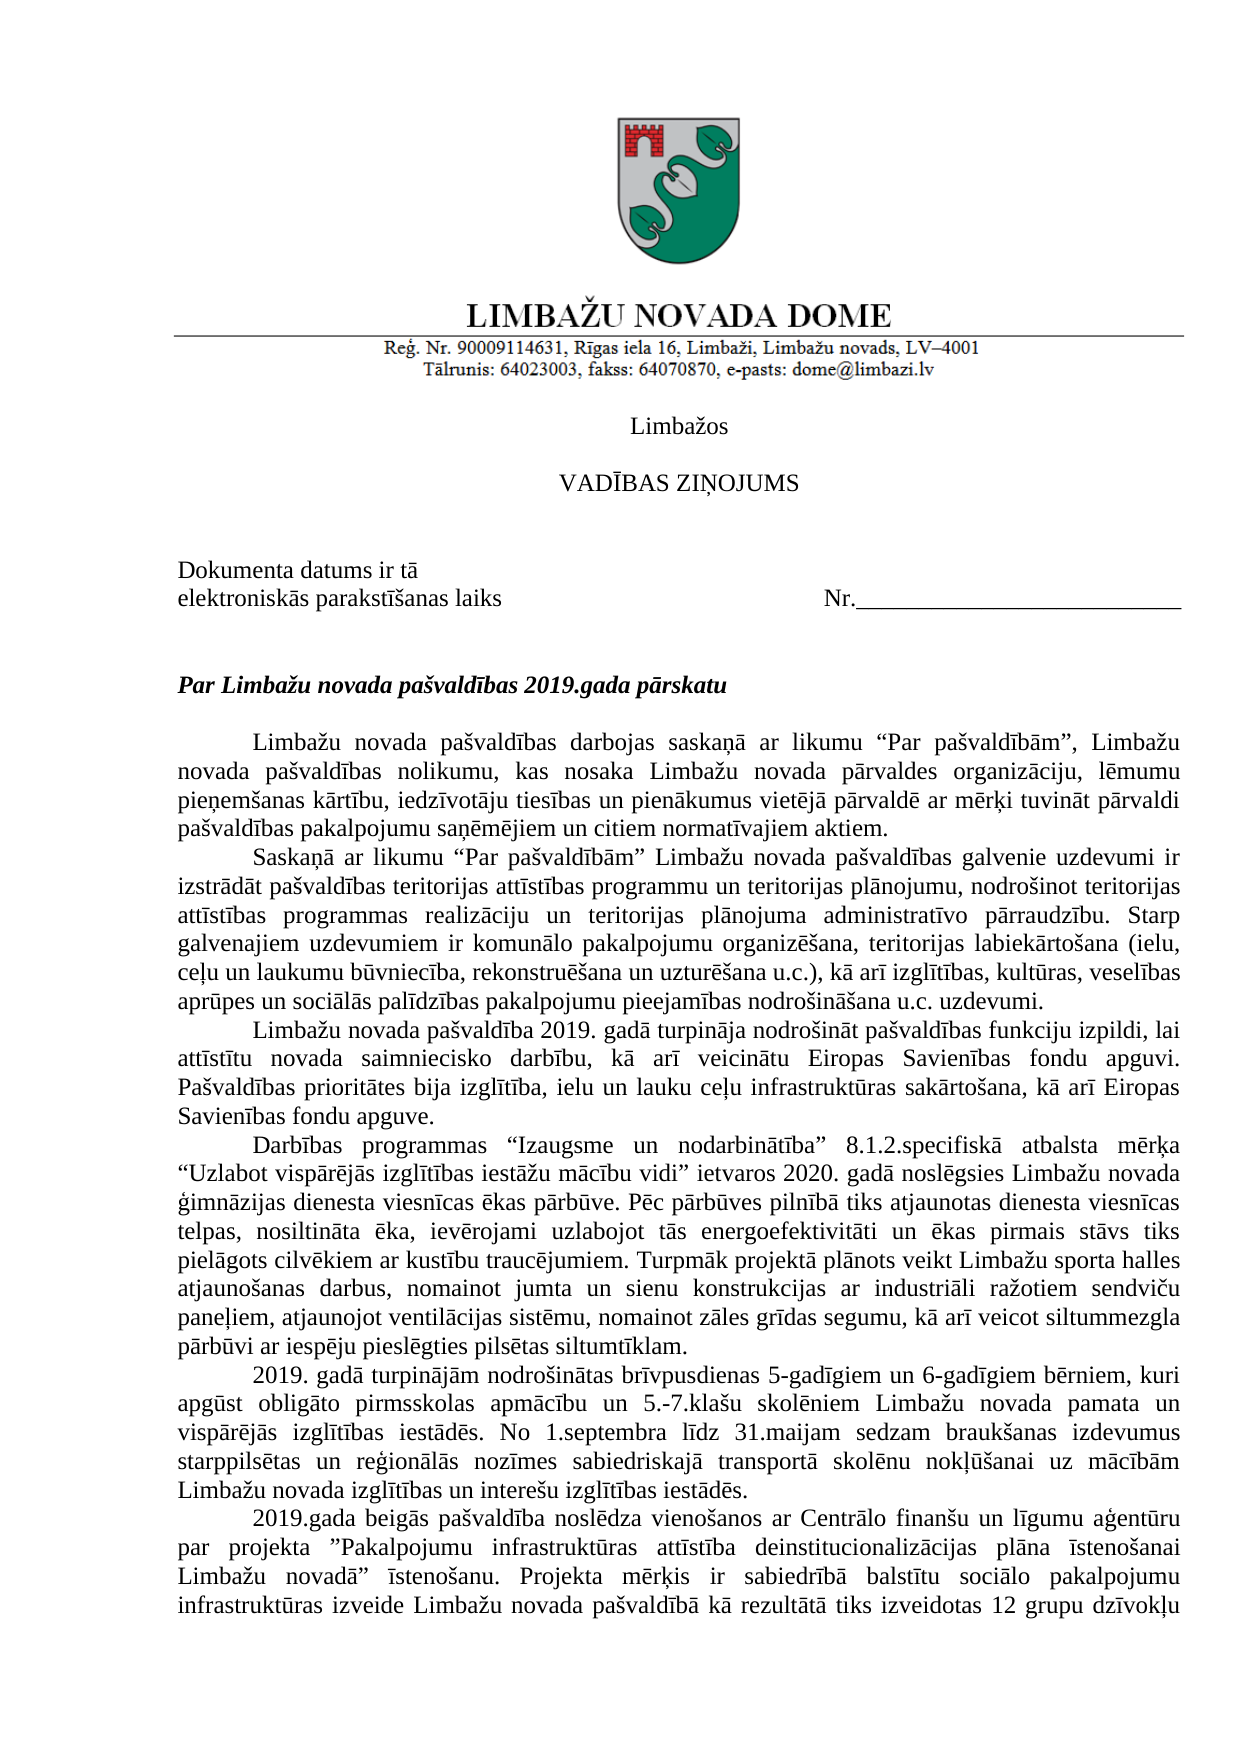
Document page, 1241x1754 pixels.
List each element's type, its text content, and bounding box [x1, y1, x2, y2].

text 2019. gadā turpinājām nodrošinātas brīvpusdienas 5-gadīgiem un 6-gadīgiem bērniem, kuri apgūst obligāto pirmsskolas apmācību un 5.-7.klašu skolēniem Limbažu novada pamata un vispārējās izglītības iestādēs. No 1.septembra līdz 31.maijam sedzam braukšanas izdevumus starppilsētas un reģionālās nozīmes sabiedriskajā transportā skolēnu nokļūšanai uz mācībām Limbažu novada izglītības un interešu izglītības iestādēs. [177, 1360, 1181, 1503]
text Par Limbažu novada pašvaldības 2019.gada pārskatu [177, 670, 1181, 698]
text VADĪBAS ZIŅOJUMS [177, 468, 1181, 497]
text Limbažos [177, 411, 1181, 440]
text Saskaņā ar likumu “Par pašvaldībām” Limbažu novada pašvaldības galvenie uzdevumi ir izstrādāt pašvaldības teritorijas attīstības programmu un teritorijas plānojumu, nodrošinot teritorijas attīstības programmas realizāciju un teritorijas plānojuma administratīvo pārraudzību. Starp galvenajiem uzdevumiem ir komunālo pakalpojumu organizēšana, teritorijas labiekārtošana (ielu, ceļu un laukumu būvniecība, rekonstruēšana un uzturēšana u.c.), kā arī izglītības, kultūras, veselības aprūpes un sociālās palīdzības pakalpojumu pieejamības nodrošināšana u.c. uzdevumi. [177, 842, 1181, 1015]
text Limbažu novada pašvaldība 2019. gadā turpināja nodrošināt pašvaldības funkciju izpildi, lai attīstītu novada saimniecisko darbību, kā arī veicinātu Eiropas Savienības fondu apguvi. Pašvaldības prioritātes bija izglītība, ielu un lauku ceļu infrastruktūras sakārtošana, kā arī Eiropas Savienības fondu apguve. [177, 1015, 1181, 1130]
table_header Dokumenta datums ir tā elektroniskās parakstīšanas laiks [166, 555, 679, 670]
table_header Nr.__________________________ [679, 555, 1192, 670]
text Limbažu novada pašvaldības darbojas saskaņā ar likumu “Par pašvaldībām”, Limbažu novada pašvaldības nolikumu, kas nosaka Limbažu novada pārvaldes organizāciju, lēmumu pieņemšanas kārtību, iedzīvotāju tiesības un pienākumus vietējā pārvaldē ar mērķi tuvināt pārvaldi pašvaldības pakalpojumu saņēmējiem un citiem normatīvajiem aktiem. [177, 727, 1181, 842]
text Darbības programmas “Izaugsme un nodarbinātība” 8.1.2.specifiskā atbalsta mērķa “Uzlabot vispārējās izglītības iestāžu mācību vidi” ietvaros 2020. gadā noslēgsies Limbažu novada ģimnāzijas dienesta viesnīcas ēkas pārbūve. Pēc pārbūves pilnībā tiks atjaunotas dienesta viesnīcas telpas, nosiltināta ēka, ievērojami uzlabojot tās energoefektivitāti un ēkas pirmais stāvs tiks pielāgots cilvēkiem ar kustību traucējumiem. Turpmāk projektā plānots veikt Limbažu sporta halles atjaunošanas darbus, nomainot jumta un sienu konstrukcijas ar industriāli ražotiem sendviču paneļiem, atjaunojot ventilācijas sistēmu, nomainot zāles grīdas segumu, kā arī veicot siltummezgla pārbūvi ar iespēju pieslēgties pilsētas siltumtīklam. [177, 1130, 1181, 1360]
picture [0, 0, 1241, 383]
